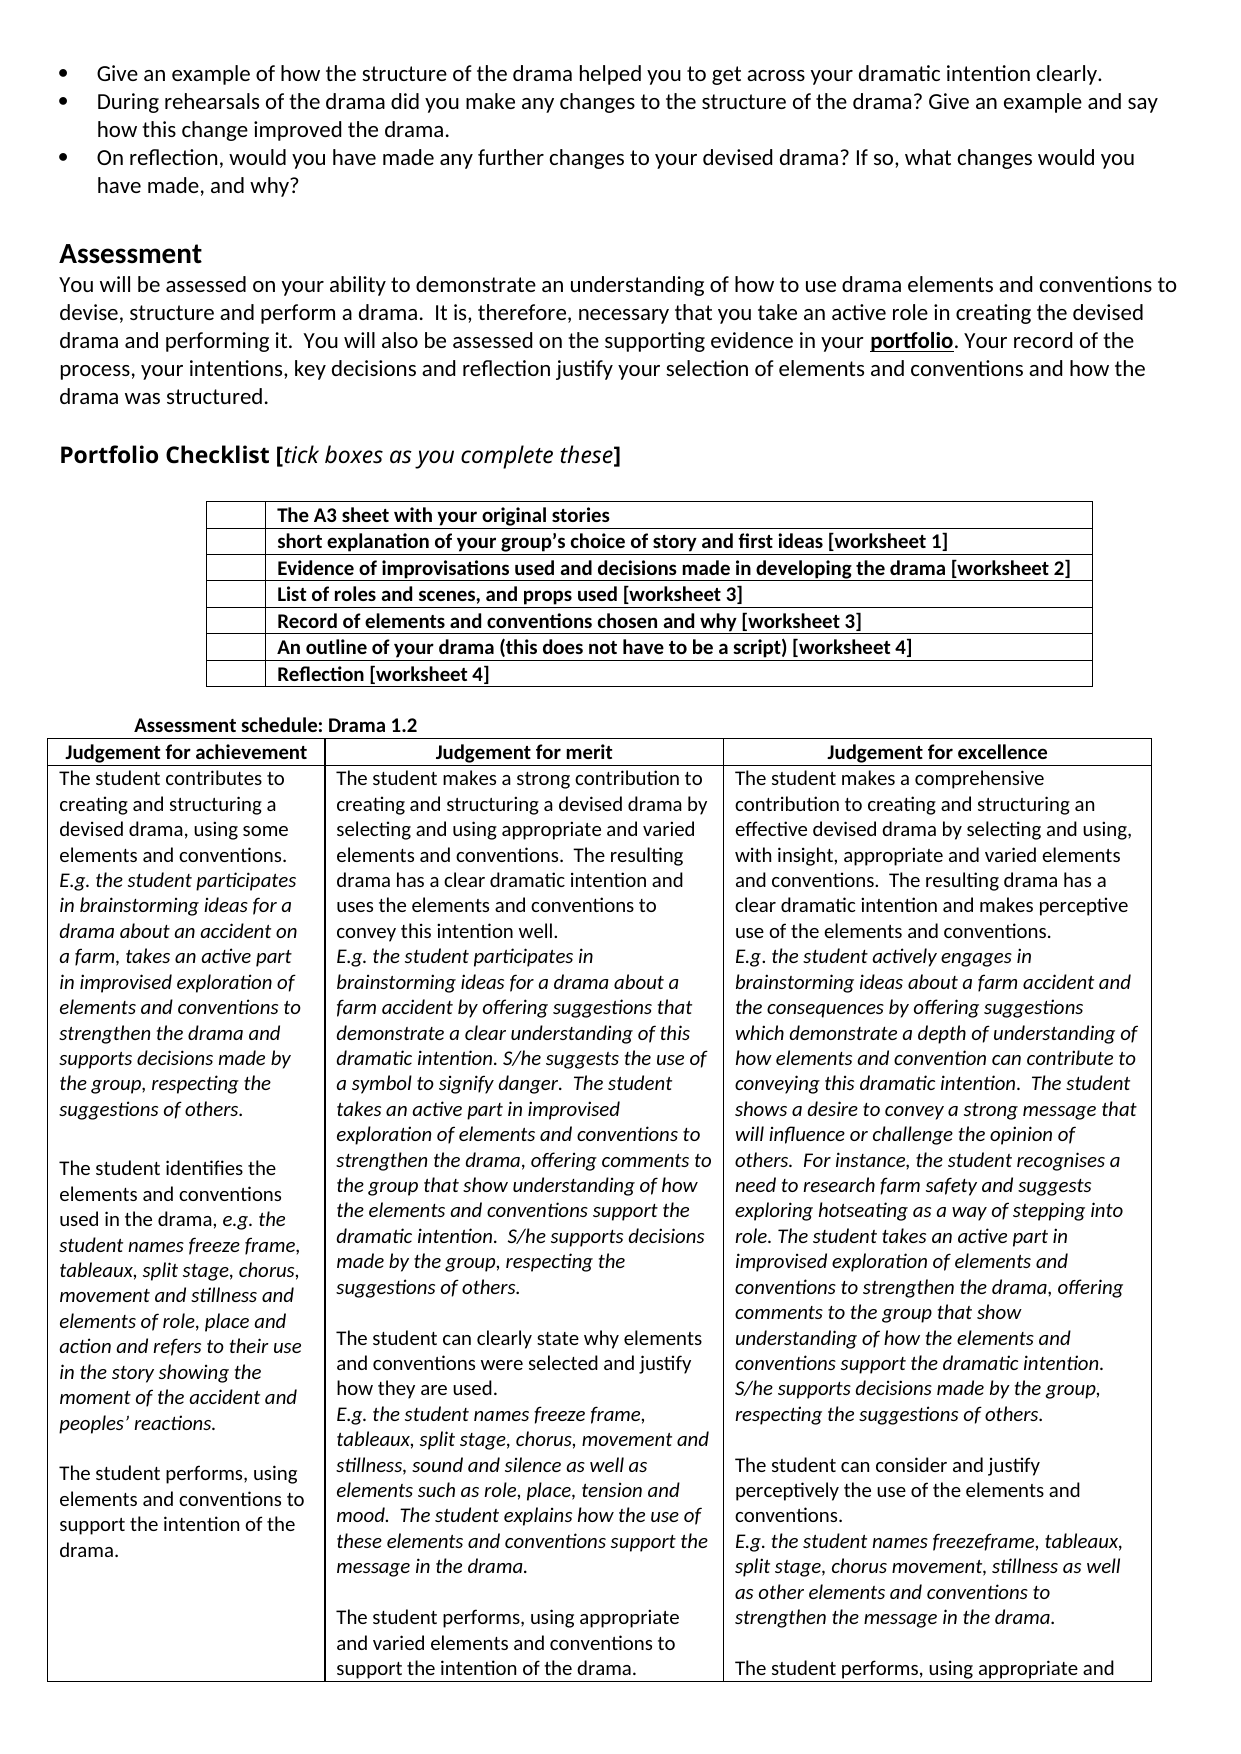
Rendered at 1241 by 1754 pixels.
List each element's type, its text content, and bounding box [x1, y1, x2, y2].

text You will be assessed on your ability to demonstrate an understanding of how to use drama elements and conventions to devise, structure and perform a drama. It is, therefore, necessary that you take an active role in creating the devised drama and performing it. You will also be assessed on the supporting evidence in your portfolio. Your record of the process, your intentions, key decisions and reflection justify your selection of elements and conventions and how the drama was structured. [59, 270, 1181, 411]
table_cell Record of elements and conventions chosen and why [worksheet 3] [266, 608, 1092, 633]
table_cell An outline of your drama (this does not have to be a script) [worksheet 4] [266, 634, 1092, 660]
text Portfolio Checklist [tick boxes as you complete these] [59, 438, 1178, 470]
table_cell [207, 634, 265, 660]
table_header Judgement for excellence [724, 739, 1151, 764]
table_cell Reflection [worksheet 4] [266, 661, 1092, 686]
list Give an example of how the structure of the drama helped you to get across your dramatic intention clearly. [59, 59, 1181, 87]
list During rehearsals of the drama did you make any changes to the structure of the drama? Give an example and say how this change improved the drama. [59, 87, 1181, 143]
table_cell [207, 608, 265, 633]
text Assessment [59, 235, 1181, 270]
table_header The A3 sheet with your original stories [266, 502, 1092, 527]
table_cell short explanation of your group’s choice of story and first ideas [worksheet 1] [266, 529, 1092, 554]
table_cell List of roles and scenes, and props used [worksheet 3] [266, 581, 1092, 607]
table_cell [207, 555, 265, 580]
table_header Judgement for achievement [48, 739, 324, 764]
table_cell [207, 661, 265, 686]
table_cell [207, 581, 265, 607]
table_header [207, 502, 265, 527]
table_cell Evidence of improvisations used and decisions made in developing the drama [worksheet 2] [266, 555, 1092, 580]
table_cell [207, 529, 265, 554]
text Assessment schedule: Drama 1.2 [134, 713, 1181, 738]
list On reflection, would you have made any further changes to your devised drama? If so, what changes would you have made, and why? [59, 143, 1181, 199]
table_header Judgement for merit [326, 739, 723, 764]
